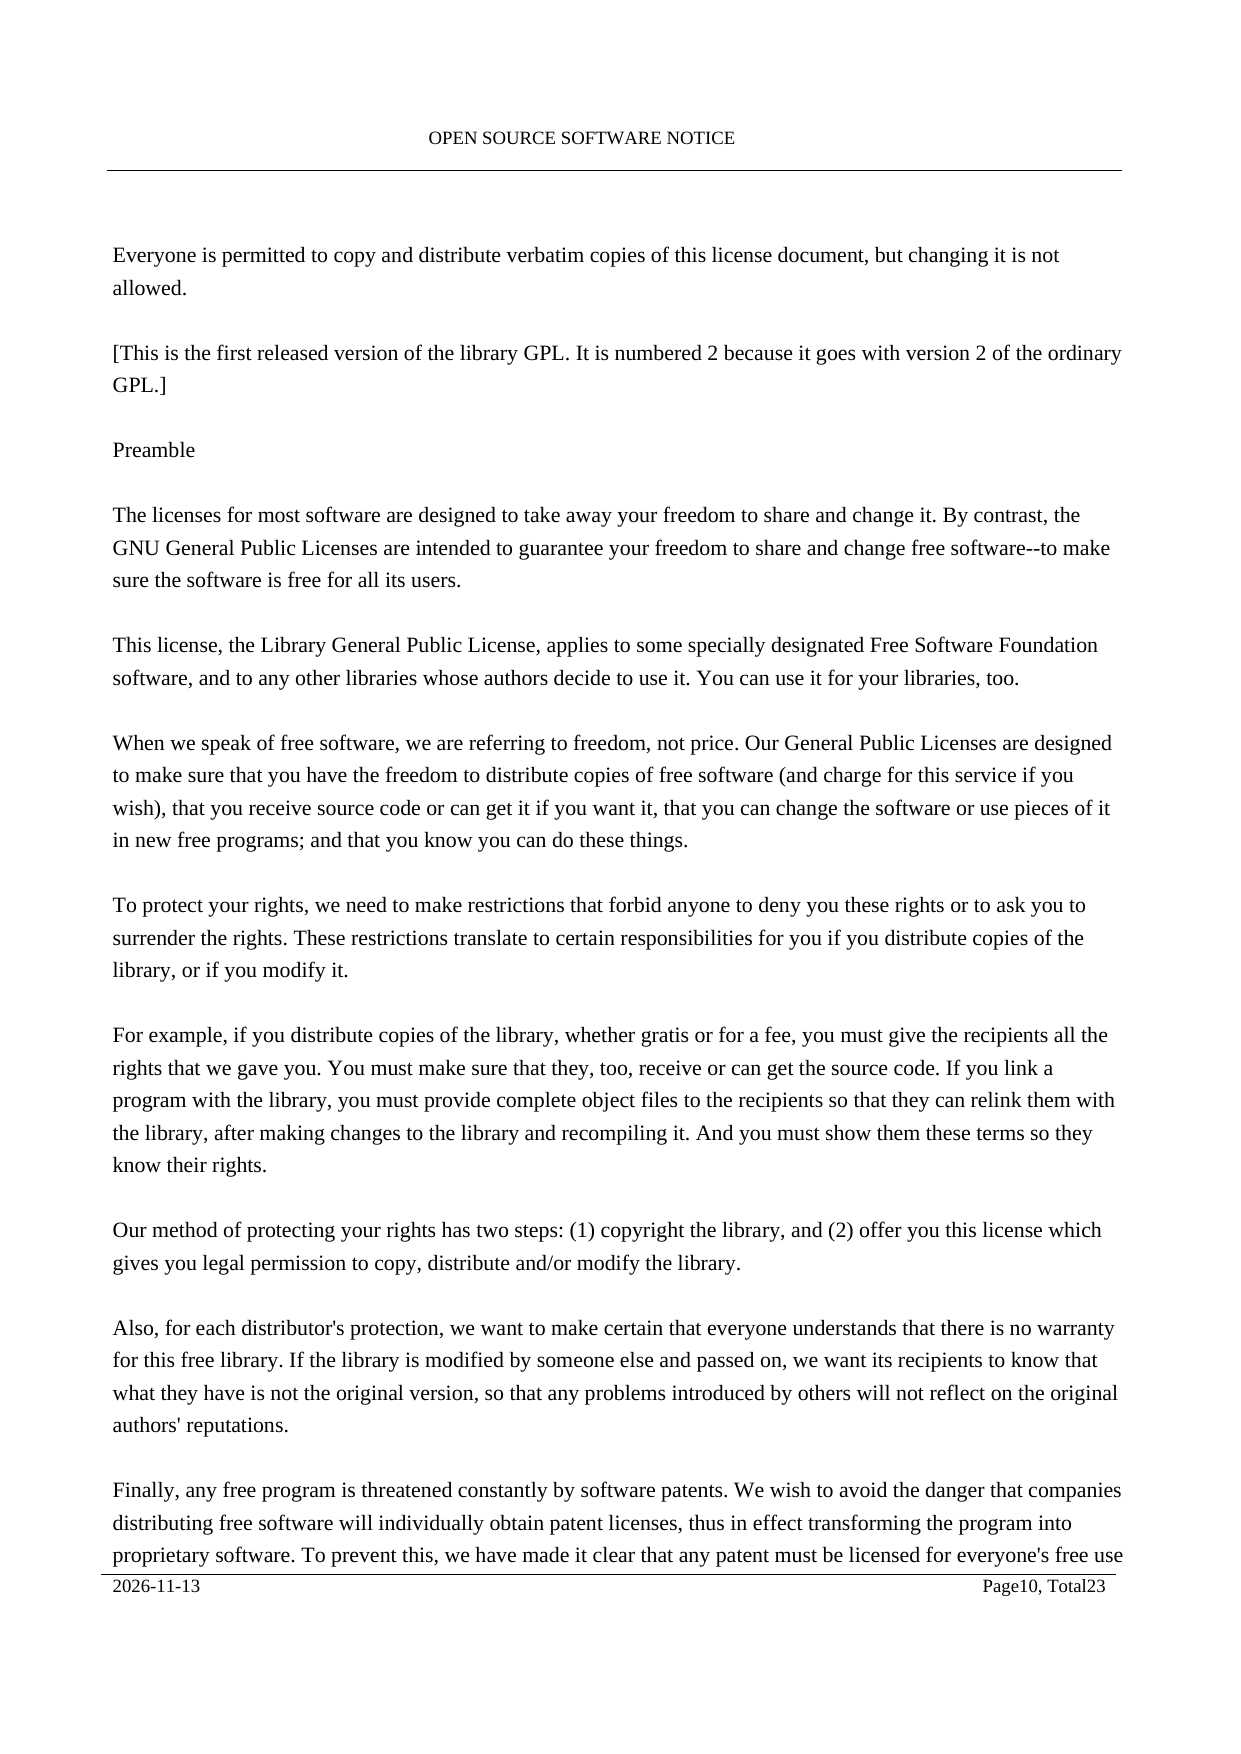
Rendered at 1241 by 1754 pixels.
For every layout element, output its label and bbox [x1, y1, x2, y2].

text [112, 206, 1128, 1571]
